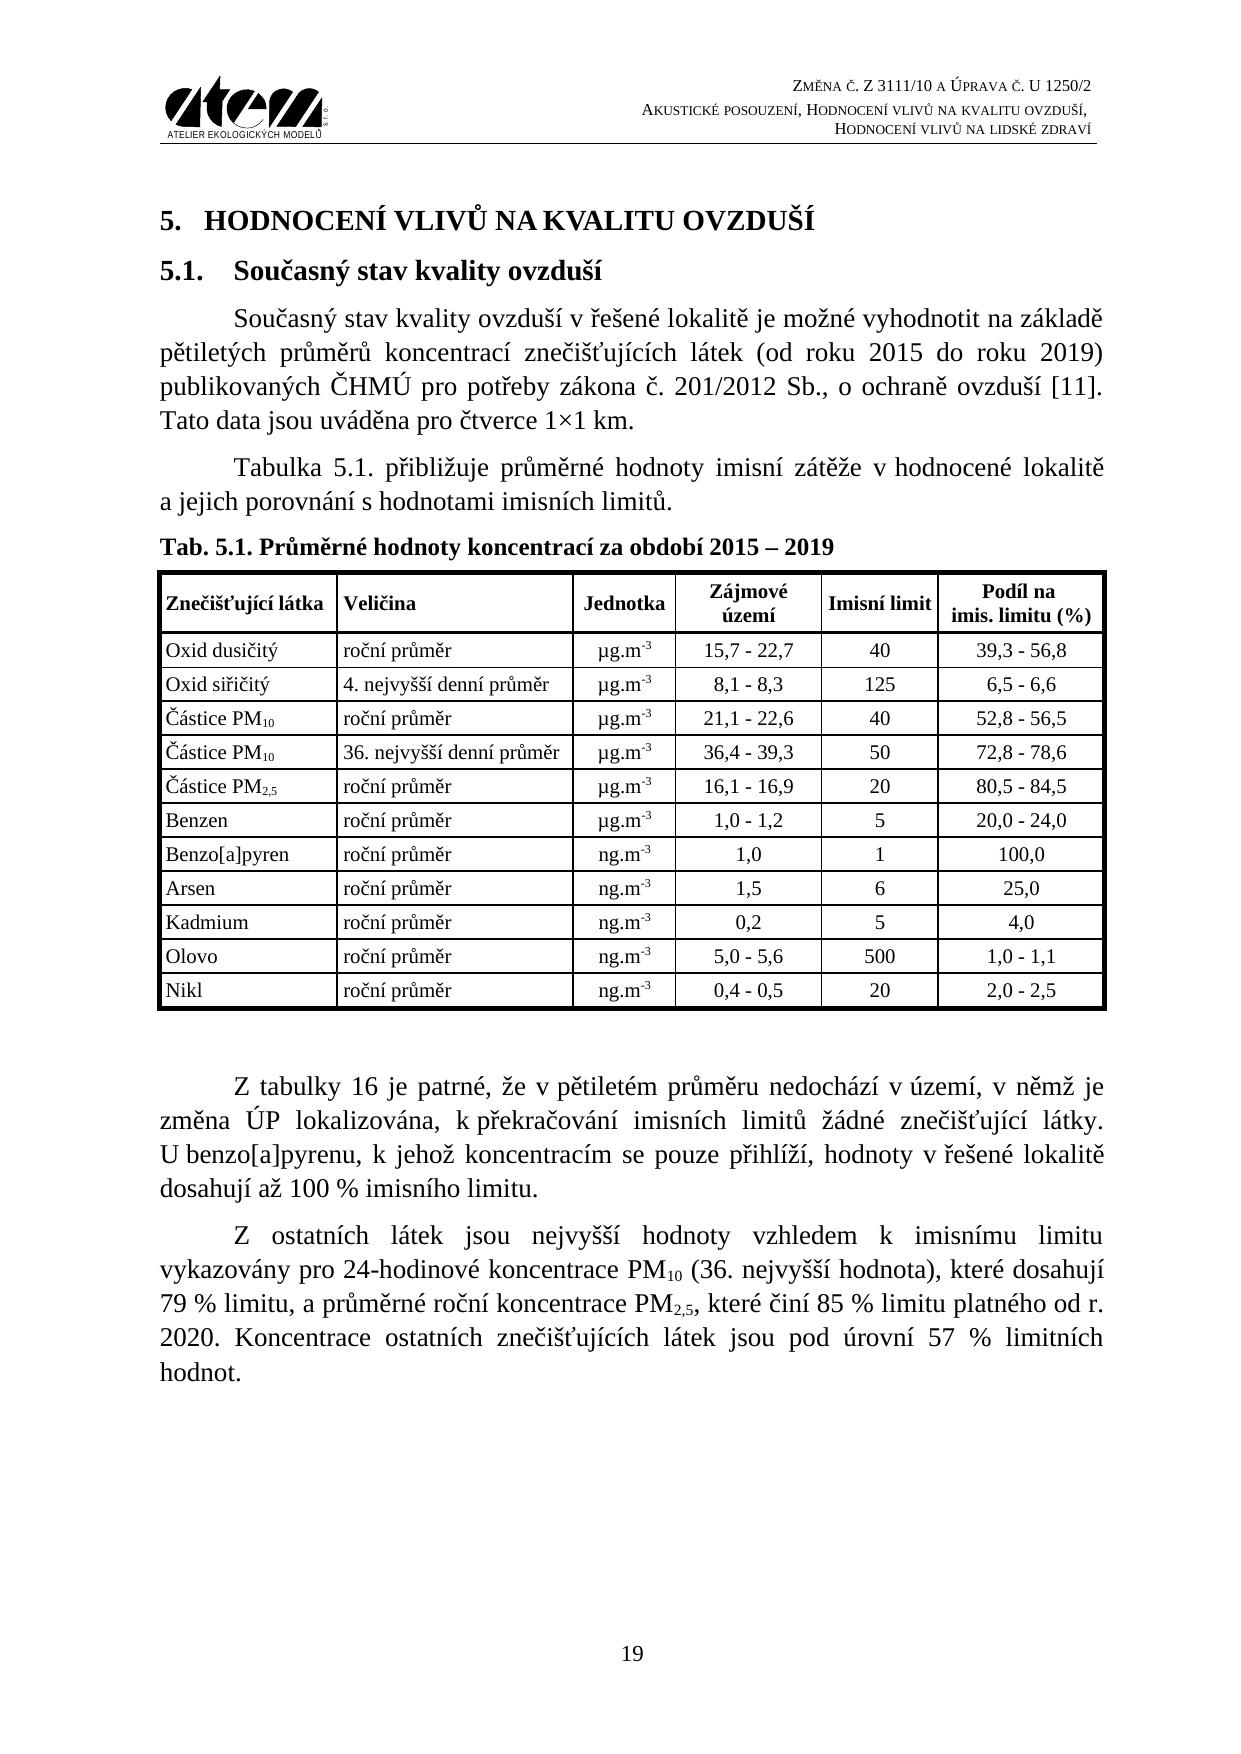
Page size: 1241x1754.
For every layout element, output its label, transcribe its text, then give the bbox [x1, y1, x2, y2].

table_cell ng.m-3 [574, 906, 675, 938]
table_cell Částice PM10 [162, 702, 336, 734]
table_cell 15,7 - 22,7 [676, 634, 821, 666]
table_cell 0,4 - 0,5 [676, 974, 821, 1006]
table_cell 16,1 - 16,9 [676, 770, 821, 802]
table_cell 1 [822, 838, 937, 870]
table_cell 1,0 [676, 838, 821, 870]
table_cell 40 [822, 634, 937, 666]
table_cell 0,2 [676, 906, 821, 938]
table_cell ng.m-3 [574, 974, 675, 1006]
table_cell 100,0 [939, 838, 1102, 870]
table_header Zájmové území [676, 575, 821, 631]
table_cell 1,0 - 1,2 [676, 804, 821, 836]
table_cell 6,5 - 6,6 [939, 668, 1102, 700]
table_cell 52,8 - 56,5 [939, 702, 1102, 734]
subtitle Současný stav kvality ovzduší [159, 253, 1104, 286]
table_cell 4. nejvyšší denní průměr [338, 668, 572, 700]
table_cell 5 [822, 804, 937, 836]
table_cell µg.m-3 [574, 702, 675, 734]
table_cell 50 [822, 736, 937, 768]
text Tabulka 5.1. přibližuje průměrné hodnoty imisní zátěže v hodnocené lokalitě a jejich porovnání s hodnotami imisních limitů. [159, 451, 1104, 516]
table_cell roční průměr [338, 974, 572, 1006]
table_cell roční průměr [338, 940, 572, 972]
table_cell roční průměr [338, 634, 572, 666]
table_header Znečišťující látka [162, 575, 336, 631]
table_cell Částice PM10 [162, 736, 336, 768]
text Tab. 5.1. Průměrné hodnoty koncentrací za období 2015 – 2019 [159, 532, 1104, 561]
table_cell 25,0 [939, 872, 1102, 904]
table_header Veličina [338, 575, 572, 631]
table_cell 5,0 - 5,6 [676, 940, 821, 972]
table_cell 500 [822, 940, 937, 972]
table_cell µg.m-3 [574, 668, 675, 700]
table_cell Olovo [162, 940, 336, 972]
table_cell ng.m-3 [574, 872, 675, 904]
table_cell roční průměr [338, 906, 572, 938]
table_cell Benzo[a]pyren [162, 838, 336, 870]
table_cell 8,1 - 8,3 [676, 668, 821, 700]
table_cell Arsen [162, 872, 336, 904]
table_cell Nikl [162, 974, 336, 1006]
table_cell µg.m-3 [574, 770, 675, 802]
table_cell 4,0 [939, 906, 1102, 938]
table_cell 5 [822, 906, 937, 938]
table_cell 21,1 - 22,6 [676, 702, 821, 734]
table_cell Kadmium [162, 906, 336, 938]
table_cell Částice PM2,5 [162, 770, 336, 802]
table_cell roční průměr [338, 872, 572, 904]
table_cell 36. nejvyšší denní průměr [338, 736, 572, 768]
subtitle Hodnocení vlivů na kvalitu ovzduší [159, 203, 1104, 237]
table_cell Oxid dusičitý [162, 634, 336, 666]
table_cell 20 [822, 974, 937, 1006]
table_cell µg.m-3 [574, 634, 675, 666]
table_cell roční průměr [338, 770, 572, 802]
table_cell 20,0 - 24,0 [939, 804, 1102, 836]
table_cell µg.m-3 [574, 804, 675, 836]
table_cell 1,0 - 1,1 [939, 940, 1102, 972]
table_cell 40 [822, 702, 937, 734]
table_cell roční průměr [338, 702, 572, 734]
table_cell ng.m-3 [574, 940, 675, 972]
table_cell 125 [822, 668, 937, 700]
table_cell Oxid siřičitý [162, 668, 336, 700]
text Současný stav kvality ovzduší v řešené lokalitě je možné vyhodnotit na základě pětiletých průměrů koncentrací znečišťujících látek (od roku 2015 do roku 2019) publikovaných ČHMÚ pro potřeby zákona č. 201/2012 Sb., o ochraně ovzduší [11]. Tato data jsou uváděna pro čtverce 1×1 km. [159, 302, 1104, 436]
table_cell 72,8 - 78,6 [939, 736, 1102, 768]
table_cell 20 [822, 770, 937, 802]
table_cell 2,0 - 2,5 [939, 974, 1102, 1006]
table_cell ng.m-3 [574, 838, 675, 870]
table_cell roční průměr [338, 804, 572, 836]
table_cell 6 [822, 872, 937, 904]
table_header Jednotka [574, 575, 675, 631]
table_cell 36,4 - 39,3 [676, 736, 821, 768]
text Z ostatních látek jsou nejvyšší hodnoty vzhledem k imisnímu limitu vykazovány pro 24-hodinové koncentrace PM10 (36. nejvyšší hodnota), které dosahují 79 % limitu, a průměrné roční koncentrace PM2,5, které činí 85 % limitu platného od r. 2020. Koncentrace ostatních znečišťujících látek jsou pod úrovní 57 % limitních hodnot. [159, 1219, 1104, 1387]
table_cell µg.m-3 [574, 736, 675, 768]
table_cell 39,3 - 56,8 [939, 634, 1102, 666]
table_header Podíl na imis. limitu (%) [939, 575, 1102, 631]
table_cell Benzen [162, 804, 336, 836]
table_cell 1,5 [676, 872, 821, 904]
text Z tabulky 16 je patrné, že v pětiletém průměru nedochází v území, v němž je změna ÚP lokalizována, k překračování imisních limitů žádné znečišťující látky. U benzo[a]pyrenu, k jehož koncentracím se pouze přihlíží, hodnoty v řešené lokalitě dosahují až 100 % imisního limitu. [159, 1070, 1104, 1203]
table_header Imisní limit [822, 575, 937, 631]
table_cell 80,5 - 84,5 [939, 770, 1102, 802]
table_cell roční průměr [338, 838, 572, 870]
